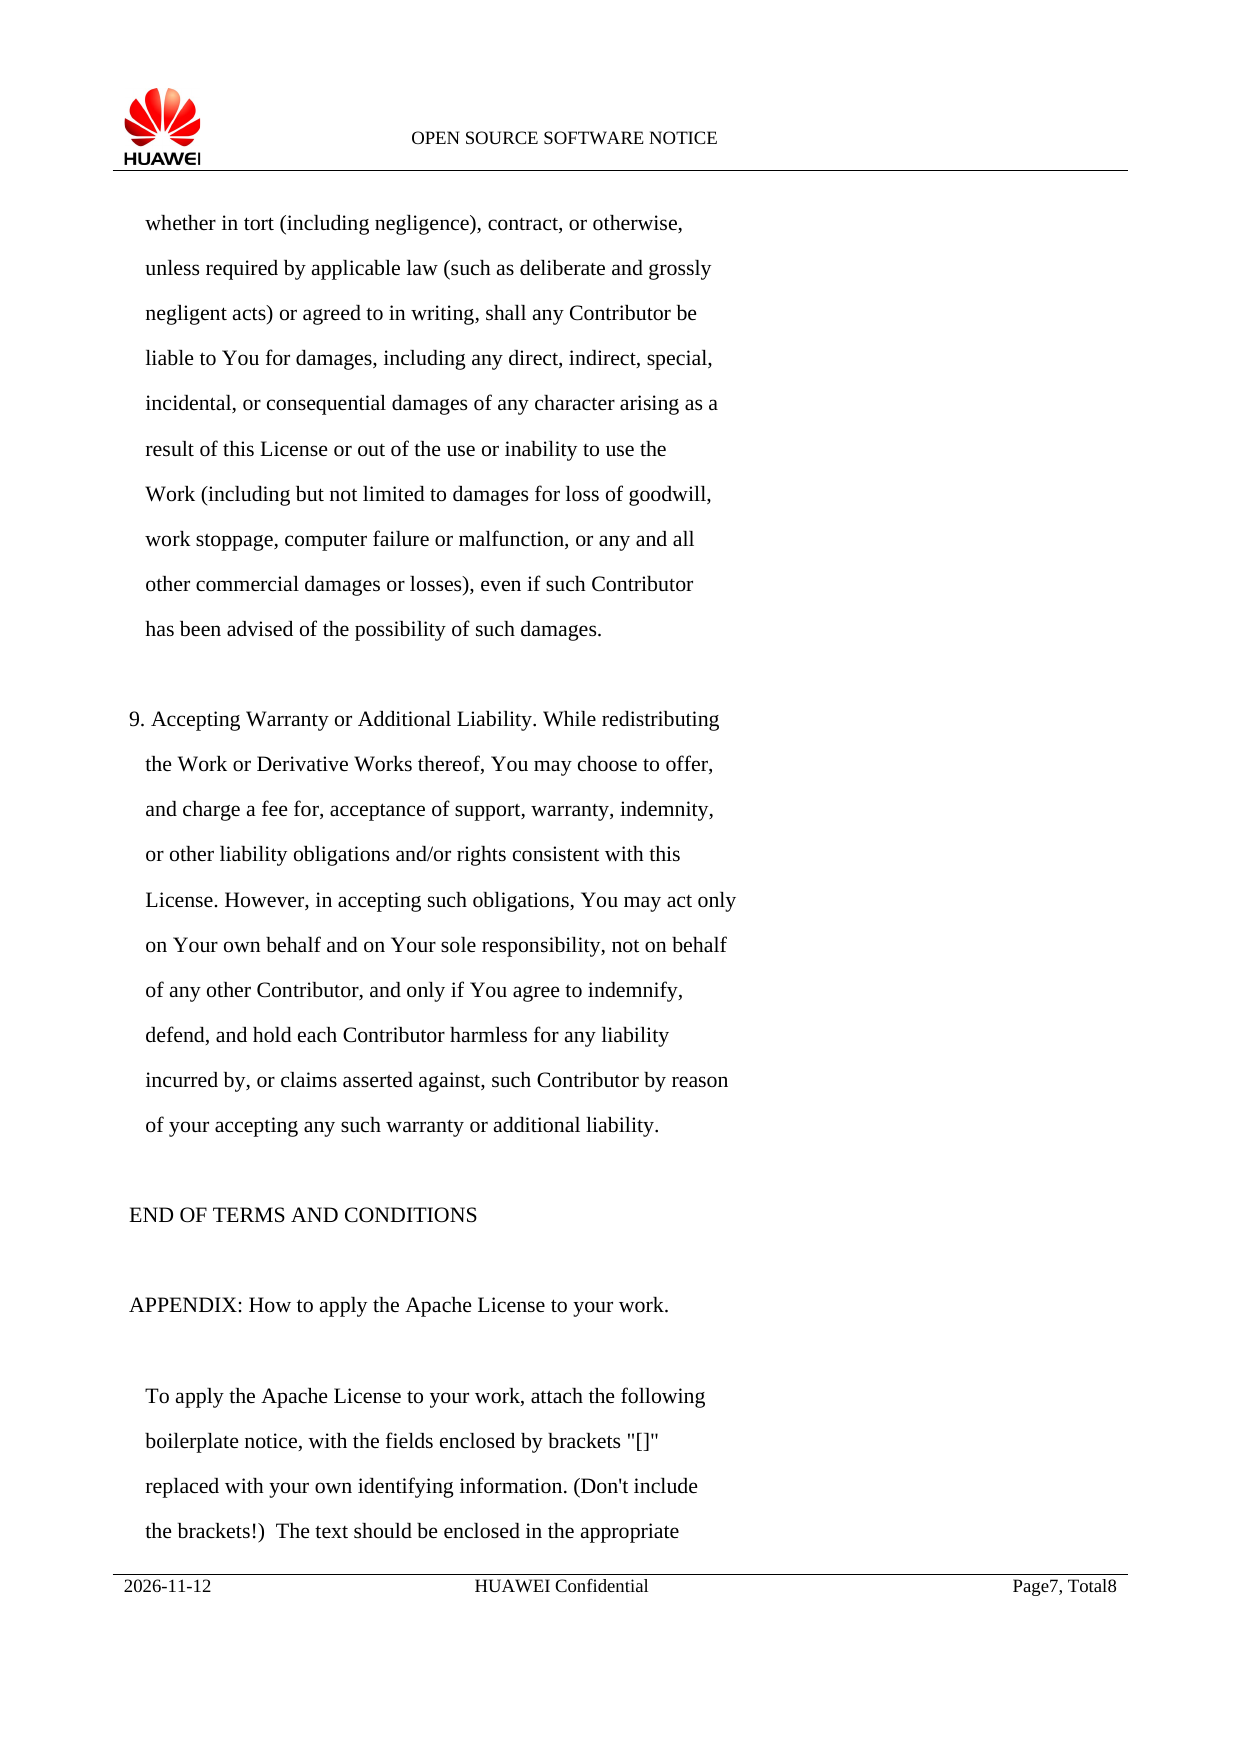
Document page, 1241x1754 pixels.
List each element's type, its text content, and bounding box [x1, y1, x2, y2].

text of your accepting any such warranty or additional liability. [112, 1108, 1128, 1141]
text To apply the Apache License to your work, attach the following [112, 1379, 1128, 1412]
picture [124, 88, 201, 165]
text boilerplate notice, with the fields enclosed by brackets "[]" [112, 1424, 1128, 1457]
text incurred by, or claims asserted against, such Contributor by reason [112, 1063, 1128, 1096]
text END OF TERMS AND CONDITIONS [112, 1199, 1128, 1231]
text of any other Contributor, and only if You agree to indemnify, [112, 973, 1128, 1006]
text replaced with your own identifying information. (Don't include [112, 1469, 1128, 1502]
text defend, and hold each Contributor harmless for any liability [112, 1018, 1128, 1051]
text incidental, or consequential damages of any character arising as a [112, 387, 1128, 419]
text License. However, in accepting such obligations, You may act only [112, 883, 1128, 915]
text liable to You for damages, including any direct, indirect, special, [112, 342, 1128, 374]
text work stoppage, computer failure or malfunction, or any and all [112, 522, 1128, 554]
text has been advised of the possibility of such damages. [112, 612, 1128, 645]
text other commercial damages or losses), even if such Contributor [112, 567, 1128, 600]
text unless required by applicable law (such as deliberate and grossly [112, 251, 1128, 284]
text the Work or Derivative Works thereof, You may choose to offer, [112, 748, 1128, 780]
text or other liability obligations and/or rights consistent with this [112, 838, 1128, 870]
text result of this License or out of the use or inability to use the [112, 432, 1128, 464]
text whether in tort (including negligence), contract, or otherwise, [112, 206, 1128, 239]
text APPENDIX: How to apply the Apache License to your work. [112, 1289, 1128, 1321]
text and charge a fee for, acceptance of support, warranty, indemnity, [112, 793, 1128, 825]
text negligent acts) or agreed to in writing, shall any Contributor be [112, 297, 1128, 329]
text Work (including but not limited to damages for loss of goodwill, [112, 477, 1128, 509]
text 9. Accepting Warranty or Additional Liability. While redistributing [112, 702, 1128, 735]
text on Your own behalf and on Your sole responsibility, not on behalf [112, 928, 1128, 961]
text the brackets!) The text should be enclosed in the appropriate [112, 1514, 1128, 1547]
